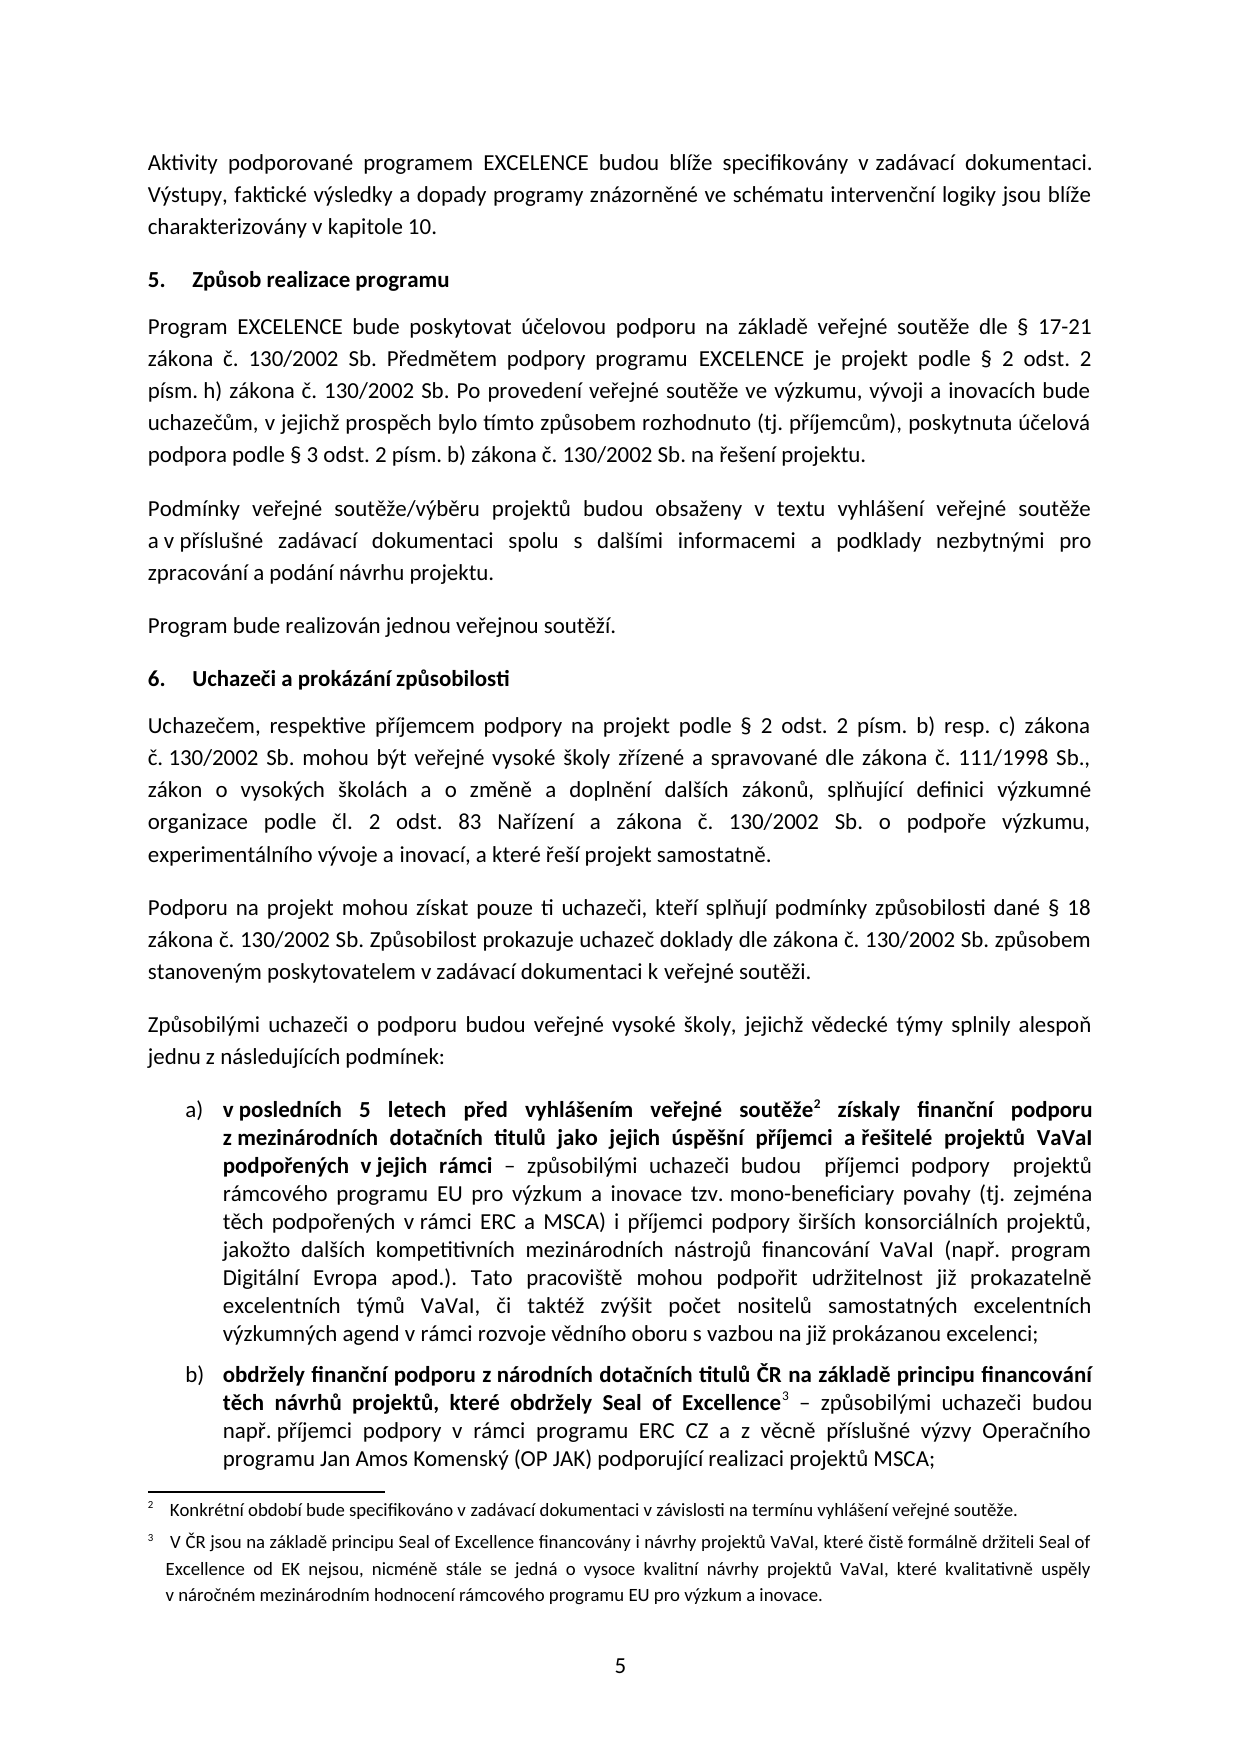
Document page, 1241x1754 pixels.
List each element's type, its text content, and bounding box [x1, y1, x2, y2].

list obdržely finanční podporu z národních dotačních titulů ČR na základě principu financování těch návrhů projektů, které obdržely Seal of Excellence – způsobilými uchazeči budou např. příjemci podpory v rámci programu ERC CZ a z věcně příslušné výzvy Operačního programu Jan Amos Komenský (OP JAK) podporující realizaci projektů MSCA; [185, 1360, 1093, 1472]
text Podporu na projekt mohou získat pouze ti uchazeči, kteří splňují podmínky způsobilosti dané § 18 zákona č. 130/2002 Sb. Způsobilost prokazuje uchazeč doklady dle zákona č. 130/2002 Sb. způsobem stanoveným poskytovatelem v zadávací dokumentaci k veřejné soutěži. [148, 893, 1093, 985]
list Způsob realizace programu [148, 265, 1093, 293]
text Program EXCELENCE bude poskytovat účelovou podporu na základě veřejné soutěže dle § 17-21 zákona č. 130/2002 Sb. Předmětem podpory programu EXCELENCE je projekt podle § 2 odst. 2 písm. h) zákona č. 130/2002 Sb. Po provedení veřejné soutěže ve výzkumu, vývoji a inovacích bude uchazečům, v jejichž prospěch bylo tímto způsobem rozhodnuto (tj. příjemcům), poskytnuta účelová podpora podle § 3 odst. 2 písm. b) zákona č. 130/2002 Sb. na řešení projektu. [148, 312, 1093, 469]
text Podmínky veřejné soutěže/výběru projektů budou obsaženy v textu vyhlášení veřejné soutěže a v příslušné zadávací dokumentaci spolu s dalšími informacemi a podklady nezbytnými pro zpracování a podání návrhu projektu. [148, 494, 1093, 586]
text Způsobilými uchazeči o podporu budou veřejné vysoké školy, jejichž vědecké týmy splnily alespoň jednu z následujících podmínek: [148, 1010, 1093, 1070]
text Aktivity podporované programem EXCELENCE budou blíže specifikovány v zadávací dokumentaci. Výstupy, faktické výsledky a dopady programy znázorněné ve schématu intervenční logiky jsou blíže charakterizovány v kapitole 10. [148, 148, 1093, 240]
list v posledních 5 letech před vyhlášením veřejné soutěže získaly finanční podporu z mezinárodních dotačních titulů jako jejich úspěšní příjemci a řešitelé projektů VaVaI podpořených v jejich rámci – způsobilými uchazeči budou příjemci podpory projektů rámcového programu EU pro výzkum a inovace tzv. mono-beneficiary povahy (tj. zejména těch podpořených v rámci ERC a MSCA) i příjemci podpory širších konsorciálních projektů, jakožto dalších kompetitivních mezinárodních nástrojů financování VaVaI (např. program Digitální Evropa apod.). Tato pracoviště mohou podpořit udržitelnost již prokazatelně excelentních týmů VaVaI, či taktéž zvýšit počet nositelů samostatných excelentních výzkumných agend v rámci rozvoje vědního oboru s vazbou na již prokázanou excelenci; [185, 1095, 1093, 1347]
list Uchazeči a prokázání způsobilosti [148, 664, 1093, 692]
text Program bude realizován jednou veřejnou soutěží. [148, 611, 1093, 639]
text Uchazečem, respektive příjemcem podpory na projekt podle § 2 odst. 2 písm. b) resp. c) zákona č. 130/2002 Sb. mohou být veřejné vysoké školy zřízené a spravované dle zákona č. 111/1998 Sb., zákon o vysokých školách a o změně a doplnění dalších zákonů, splňující definici výzkumné organizace podle čl. 2 odst. 83 Nařízení a zákona č. 130/2002 Sb. o podpoře výzkumu, experimentálního vývoje a inovací, a které řeší projekt samostatně. [148, 711, 1093, 868]
